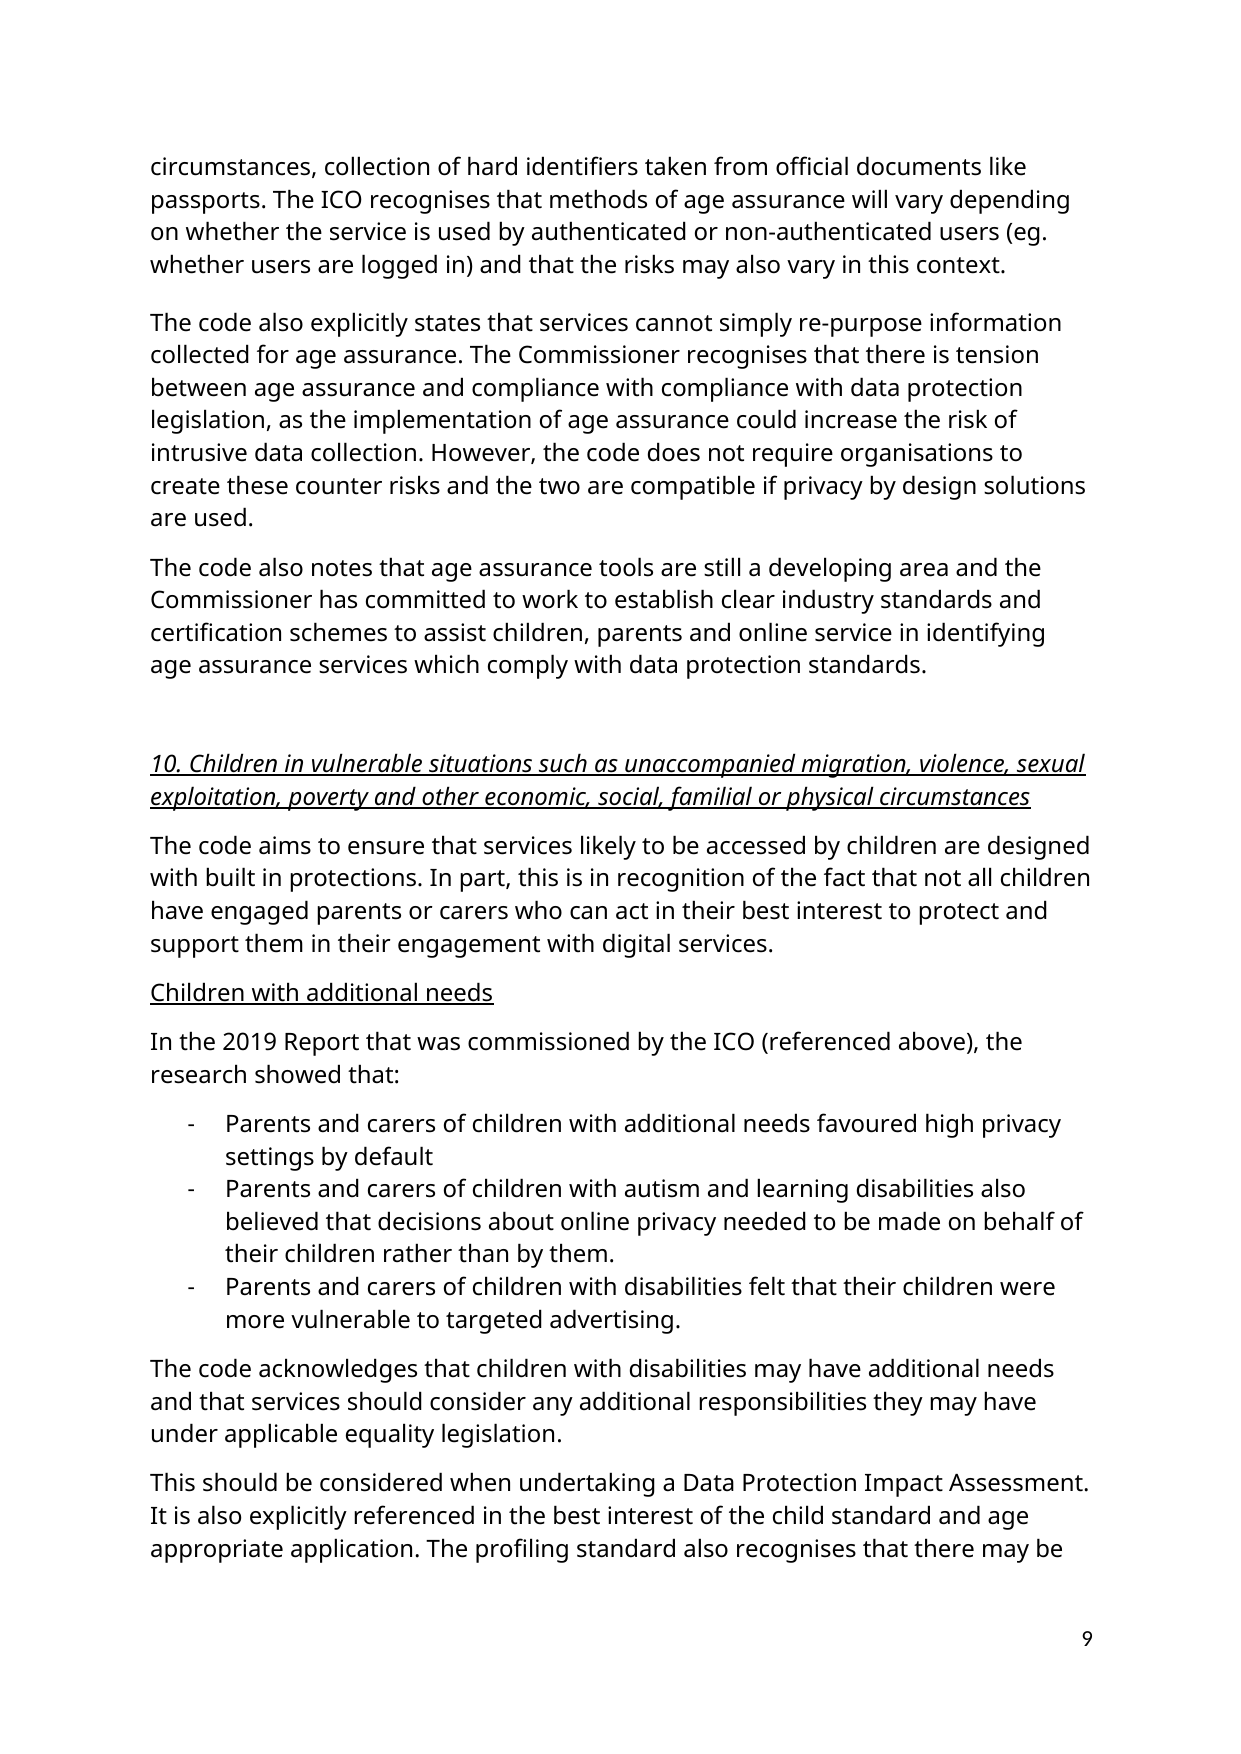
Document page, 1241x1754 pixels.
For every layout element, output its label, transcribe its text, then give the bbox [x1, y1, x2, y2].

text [150, 1466, 1093, 1564]
text Children with additional needs [150, 976, 1093, 1008]
list Parents and carers of children with additional needs favoured high privacy settings by default [187, 1107, 1093, 1172]
text The code aims to ensure that services likely to be accessed by children are designed with built in protections. In part, this is in recognition of the fact that not all children have engaged parents or carers who can act in their best interest to protect and support them in their engagement with digital services. [150, 828, 1093, 959]
list Parents and carers of children with autism and learning disabilities also believed that decisions about online privacy needed to be made on behalf of their children rather than by them. [187, 1172, 1093, 1270]
text The code also notes that age assurance tools are still a developing area and the Commissioner has committed to work to establish clear industry standards and certification schemes to assist children, parents and online service in identifying age assurance services which comply with data protection standards. [150, 550, 1093, 681]
list Parents and carers of children with disabilities felt that their children were more vulnerable to targeted advertising. [187, 1270, 1093, 1335]
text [150, 150, 1093, 280]
text In the 2019 Report that was commissioned by the ICO (referenced above), the research showed that: [150, 1025, 1093, 1090]
text The code also explicitly states that services cannot simply re-purpose information collected for age assurance. The Commissioner recognises that there is tension between age assurance and compliance with compliance with data protection legislation, as the implementation of age assurance could increase the risk of intrusive data collection. However, the code does not require organisations to create these counter risks and the two are compatible if privacy by design solutions are used. [150, 305, 1093, 534]
text The code acknowledges that children with disabilities may have additional needs and that services should consider any additional responsibilities they may have under applicable equality legislation. [150, 1352, 1093, 1449]
text 10. Children in vulnerable situations such as unaccompanied migration, violence, sexual exploitation, poverty and other economic, social, familial or physical circumstances [150, 747, 1093, 812]
